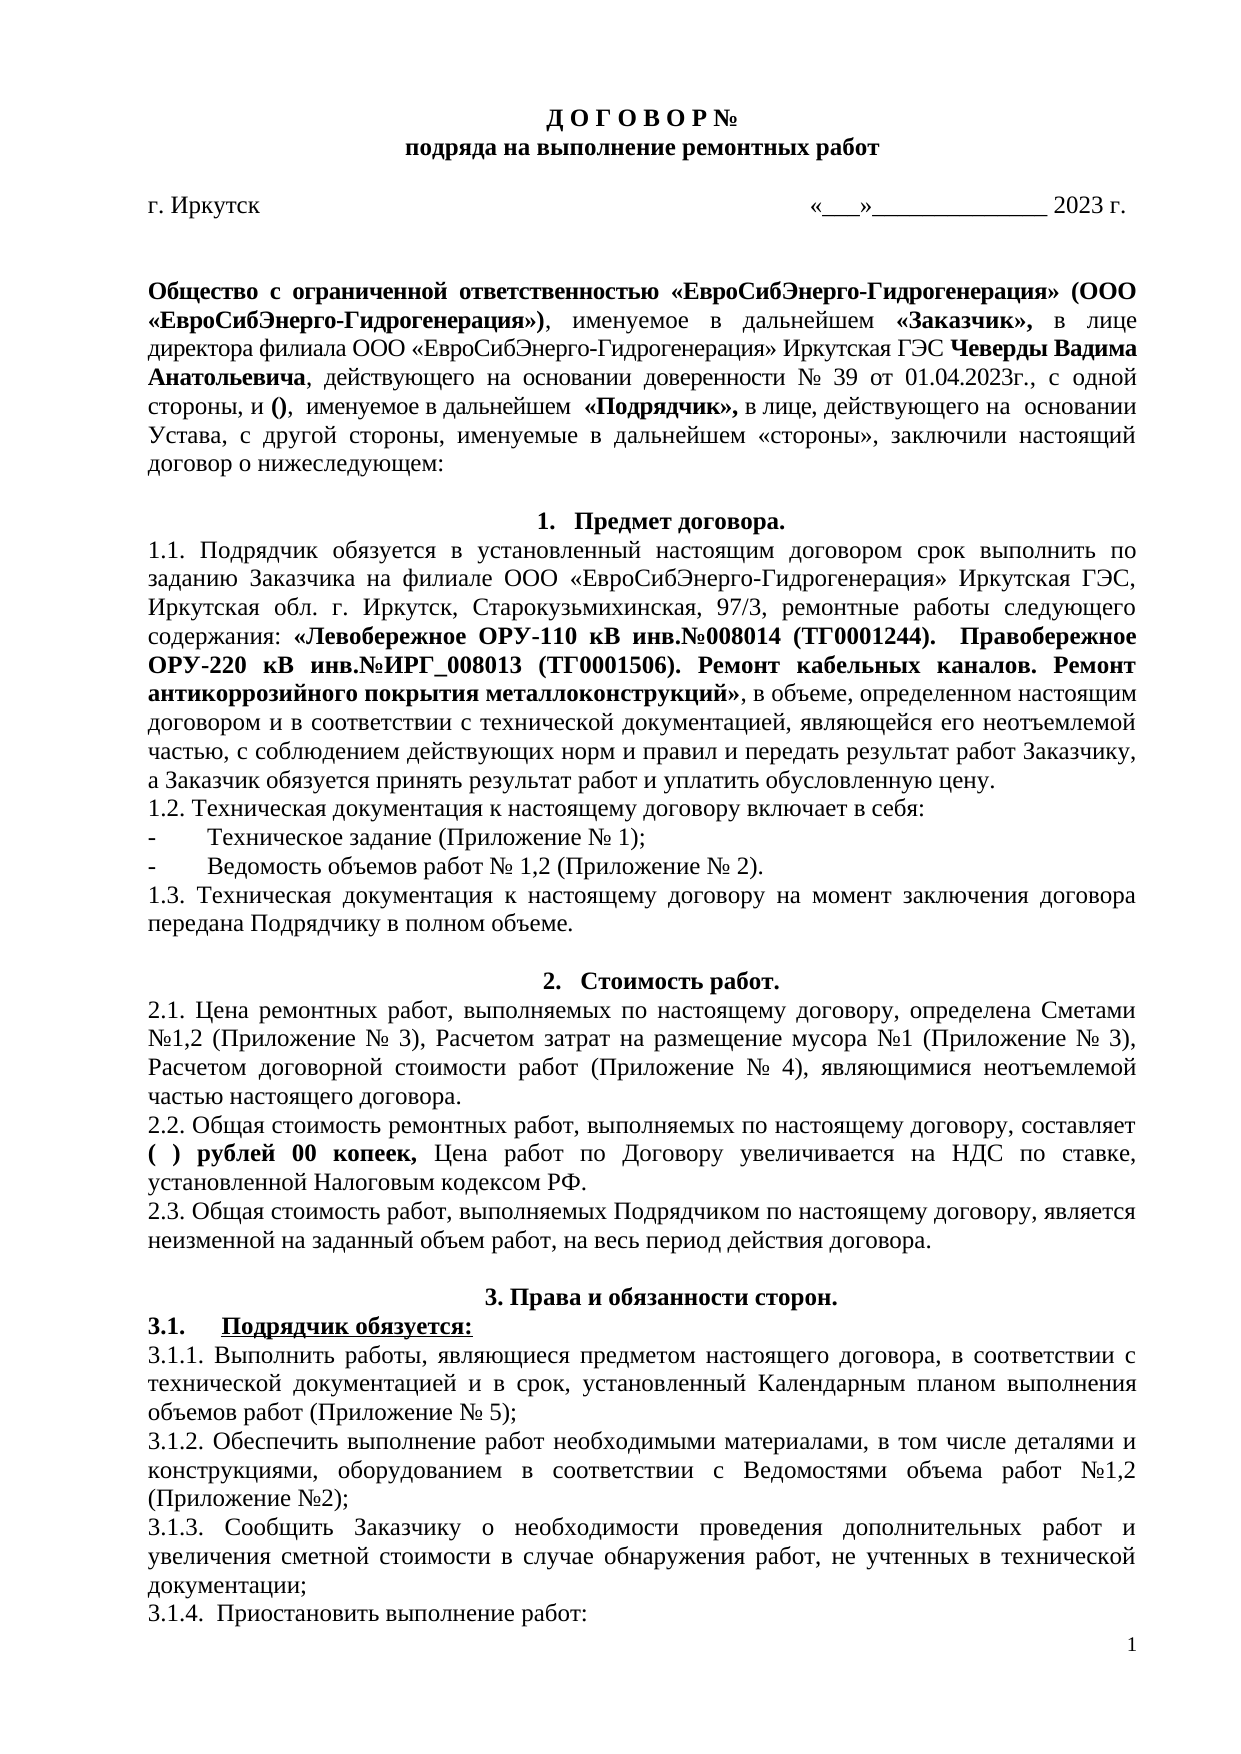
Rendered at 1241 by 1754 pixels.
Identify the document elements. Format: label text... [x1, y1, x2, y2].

text 2.3. Общая стоимость работ, выполняемых Подрядчиком по настоящему договору, является неизменной на заданный объем работ, на весь период действия договора. [148, 1196, 1137, 1253]
text 3. Права и обязанности сторон. [185, 1282, 1137, 1311]
text 1.1. Подрядчик обязуется в установленный настоящим договором срок выполнить по заданию Заказчика на филиале ООО «ЕвроСибЭнерго-Гидрогенерация» Иркутская ГЭС, Иркутская обл. г. Иркутск, Старокузьмихинская, 97/3, ремонтные работы следующего содержания: «Левобеpежное ОРУ-110 кВ инв.№008014 (ТГ0001244). Пpавобеpежное ОРУ-220 кВ инв.№ИРГ_008013 (ТГ0001506). Ремонт кабельных каналов. Ремонт антикоррозийного покрытия металлоконструкций», в объеме, определенном настоящим договором и в соответствии с технической документацией, являющейся его неотъемлемой частью, с соблюдением действующих норм и правил и передать результат работ Заказчику, а Заказчик обязуется принять результат работ и уплатить обусловленную цену. [148, 535, 1137, 793]
text 3.1.4. Приостановить выполнение работ: [148, 1598, 1137, 1627]
list Предмет договора. [185, 506, 1137, 535]
text Д О Г О В О Р № [148, 103, 1137, 132]
text подряда на выполнение ремонтных работ [148, 132, 1137, 161]
text 2.1. Цена ремонтных работ, выполняемых по настоящему договору, определена Сметами №1,2 (Приложение № 3), Расчетом затрат на размещение мусора №1 (Приложение № 3), Расчетом договорной стоимости работ (Приложение № 4), являющимися неотъемлемой частью настоящего договора. [148, 995, 1137, 1110]
text 3.1.2. Обеспечить выполнение работ необходимыми материалами, в том числе деталями и конструкциями, оборудованием в соответствии с Ведомостями объема работ №1,2 (Приложение №2); [148, 1426, 1137, 1512]
list Ведомость объемов работ № 1,2 (Приложение № 2). [148, 851, 1137, 880]
text 1.3. Техническая документация к настоящему договору на момент заключения договора передана Подрядчику в полном объеме. [148, 880, 1137, 937]
list Стоимость работ. [185, 966, 1137, 995]
text г. Иркутск «___»______________ 2023 г. [148, 190, 1137, 218]
text 3.1.3. Сообщить Заказчику о необходимости проведения дополнительных работ и увеличения сметной стоимости в случае обнаружения работ, не учтенных в технической документации; [148, 1512, 1137, 1598]
list Подрядчик обязуется: [148, 1311, 1137, 1340]
text 2.2. Общая стоимость ремонтных работ, выполняемых по настоящему договору, составляет ( ) рублей 00 копеек, Цена работ по Договору увеличивается на НДС по ставке, установленной Налоговым кодексом РФ. [148, 1110, 1137, 1196]
list Техническое задание (Приложение № 1); [148, 822, 1137, 851]
text 1.2. Техническая документация к настоящему договору включает в себя: [148, 793, 1137, 822]
text Общество с ограниченной ответственностью «ЕвроСибЭнерго-Гидрогенерация» (ООО «ЕвроСибЭнерго-Гидрогенерация»), именуемое в дальнейшем «Заказчик», в лице директора филиала ООО «ЕвроСибЭнерго-Гидрогенерация» Иркутская ГЭС Чеверды Вадима Анатольевича, действующего на основании доверенности № 39 от 01.04.2023г., с одной стороны, и (), именуемое в дальнейшем «Подрядчик», в лице, действующего на основании Устава, с другой стороны, именуемые в дальнейшем «стороны», заключили настоящий договор о нижеследующем: [148, 276, 1137, 477]
text 3.1.1. Выполнить работы, являющиеся предметом настоящего договора, в соответствии с технической документацией и в срок, установленный Календарным планом выполнения объемов работ (Приложение № 5); [148, 1340, 1137, 1426]
